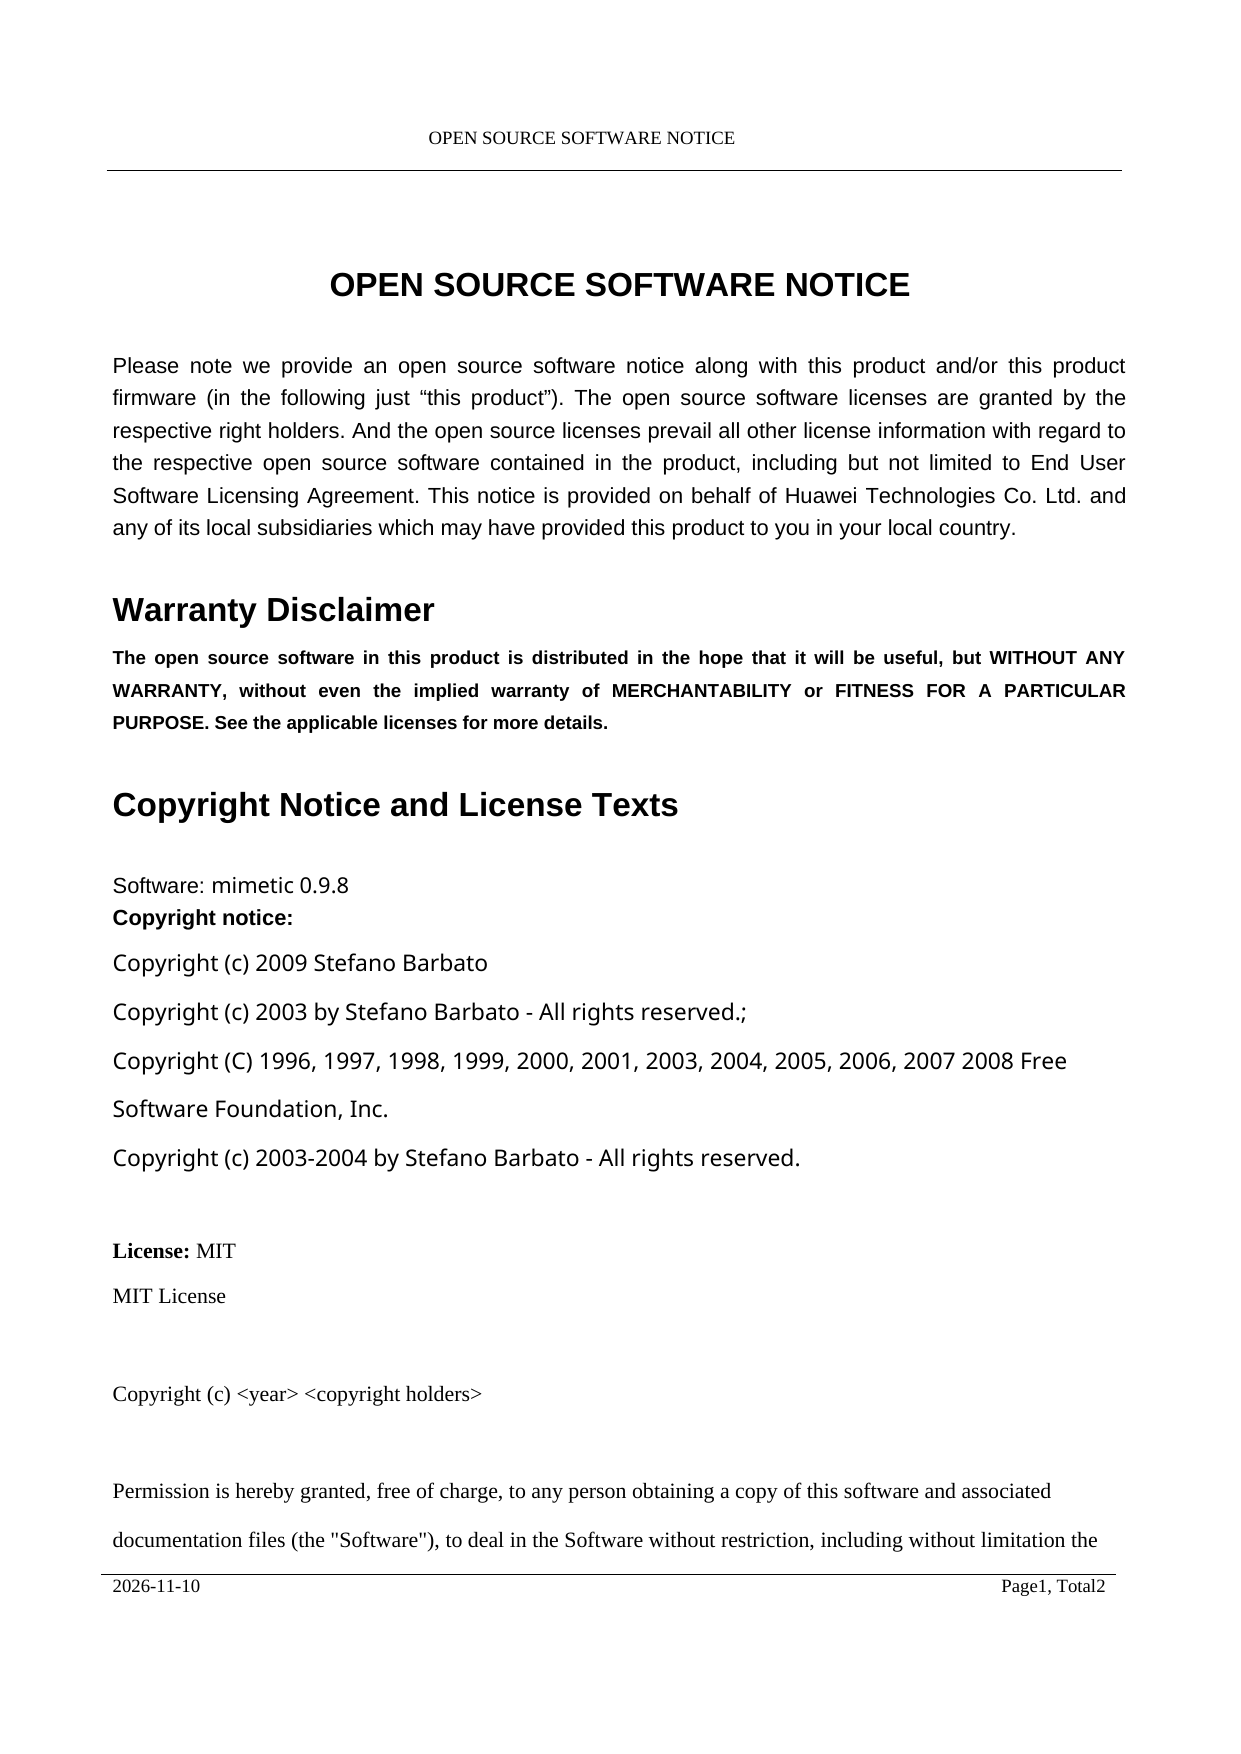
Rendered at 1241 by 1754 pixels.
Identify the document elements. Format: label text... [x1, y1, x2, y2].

text Please note we provide an open source software notice along with this product and/or this product firmware (in the following just “this product”). The open source software licenses are granted by the respective right holders. And the open source licenses prevail all other license information with regard to the respective open source software contained in the product, including but not limited to End User Software Licensing Agreement. This notice is provided on behalf of Huawei Technologies Co. Ltd. and any of its local subsidiaries which may have provided this product to you in your local country. [112, 349, 1128, 544]
text License: MIT [112, 1235, 1128, 1267]
text Copyright notice: [112, 901, 1128, 934]
text OPEN SOURCE SOFTWARE NOTICE [112, 251, 1128, 316]
text Software: mimetic 0.9.8 [112, 869, 1128, 901]
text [112, 1280, 1128, 1556]
text Copyright (c) 2009 Stefano Barbato Copyright (c) 2003 by Stefano Barbato - All rights reserved.; Copyright (C) 1996, 1997, 1998, 1999, 2000, 2001, 2003, 2004, 2005, 2006, 2007 2008 Free Software Foundation, Inc. Copyright (c) 2003-2004 by Stefano Barbato - All rights reserved. [112, 947, 1128, 1174]
text The open source software in this product is distributed in the hope that it will be useful, but WITHOUT ANY WARRANTY, without even the implied warranty of MERCHANTABILITY or FITNESS FOR A PARTICULAR PURPOSE. See the applicable licenses for more details. [112, 641, 1128, 739]
text Warranty Disclaimer [112, 576, 1128, 641]
text Copyright Notice and License Texts [112, 771, 1128, 836]
